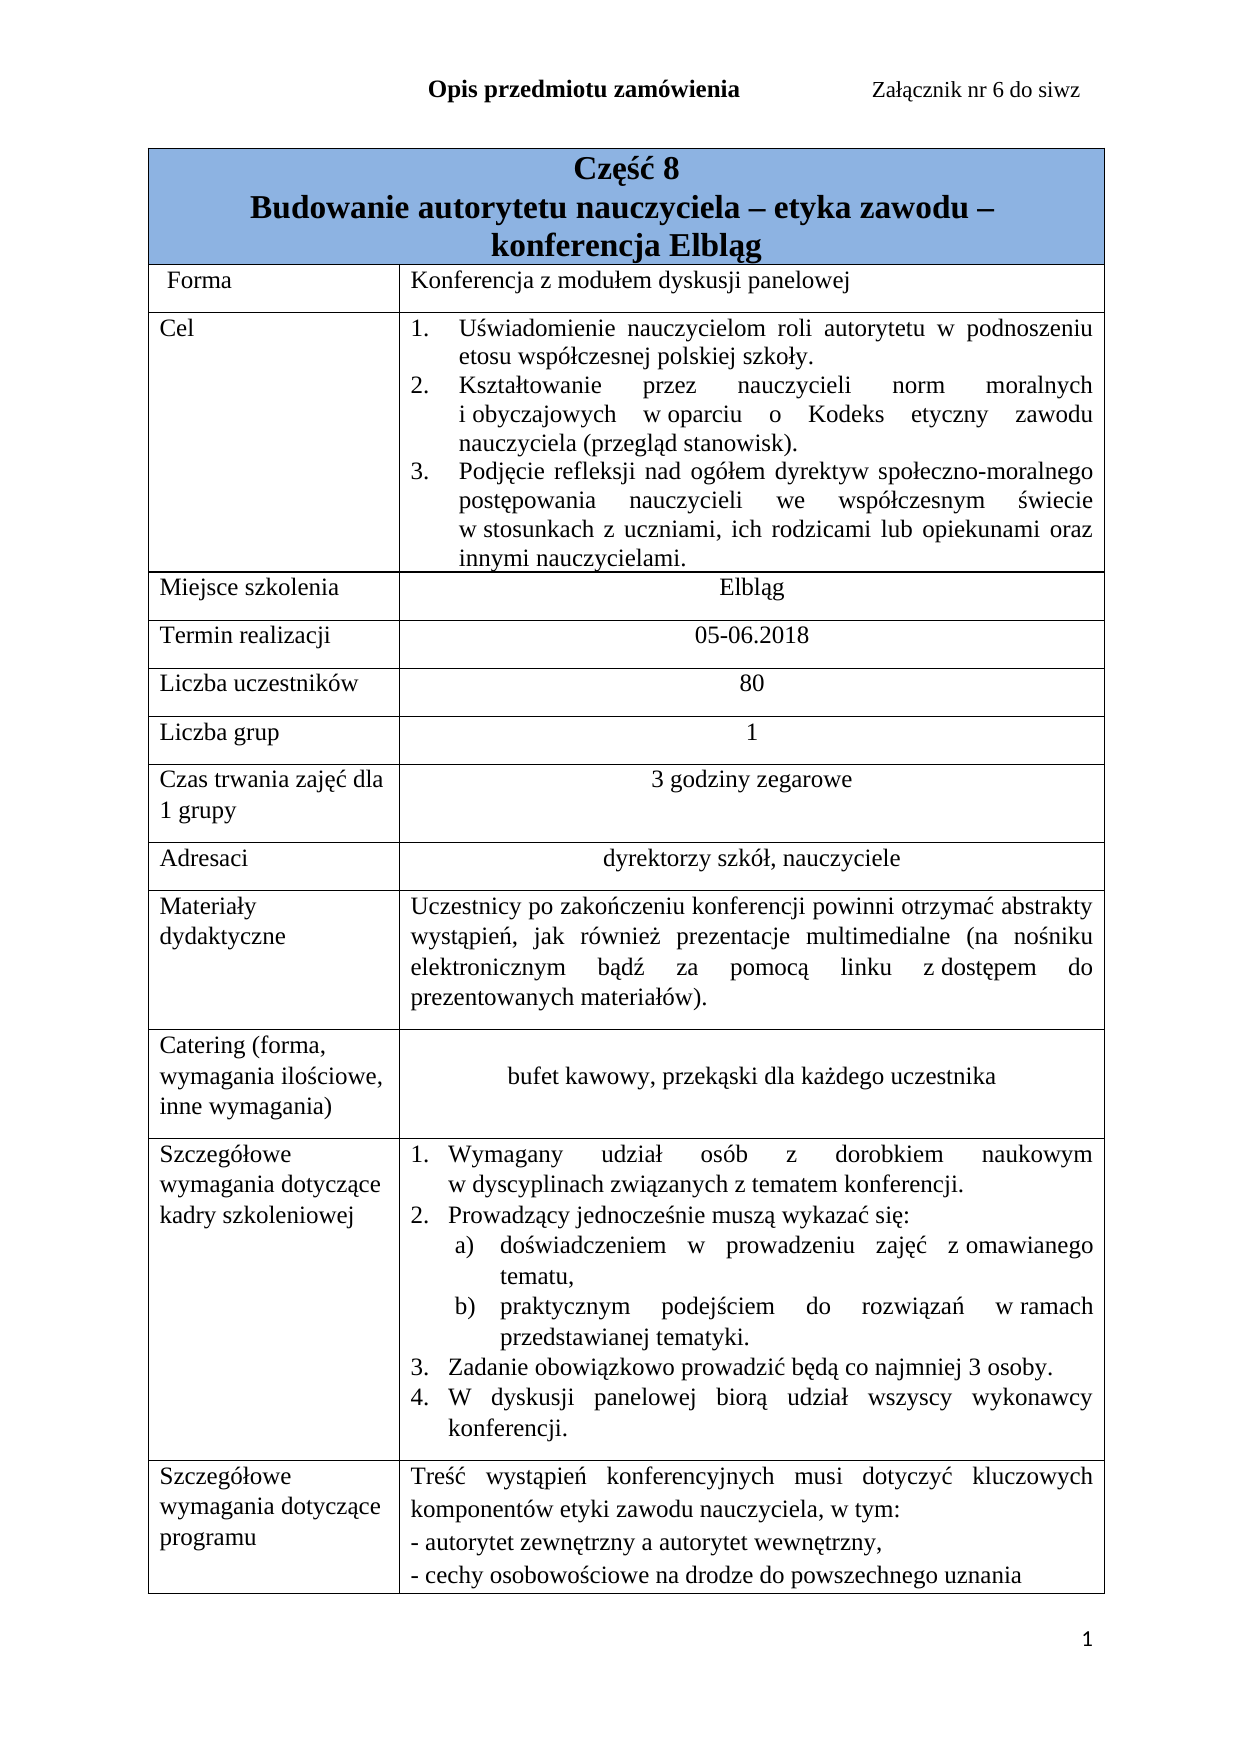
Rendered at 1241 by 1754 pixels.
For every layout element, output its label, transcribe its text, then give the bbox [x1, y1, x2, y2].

table_header Część 8 Budowanie autorytetu nauczyciela – etyka zawodu – konferencja Elbląg [149, 149, 1104, 264]
table_cell Liczba uczestników [149, 669, 399, 716]
table_cell Materiały dydaktyczne [149, 891, 399, 1029]
table_cell Cel [149, 313, 399, 571]
table_cell dyrektorzy szkół, nauczyciele [400, 843, 1104, 890]
table_cell 1 [400, 717, 1104, 763]
table_cell 3 godziny zegarowe [400, 765, 1104, 842]
table_cell bufet kawowy, przekąski dla każdego uczestnika [400, 1030, 1104, 1138]
table_cell Szczegółowe wymagania dotyczące kadry szkoleniowej [149, 1139, 399, 1460]
table_cell Uczestnicy po zakończeniu konferencji powinni otrzymać abstrakty wystąpień, jak również prezentacje multimedialne (na nośniku elektronicznym bądź za pomocą linku z dostępem do prezentowanych materiałów). [400, 891, 1104, 1029]
table_cell Wymagany udział osób z dorobkiem naukowym w dyscyplinach związanych z tematem konferencji. Prowadzący jednocześnie muszą wykazać się: doświadczeniem w prowadzeniu zajęć z omawianego tematu, praktycznym podejściem do rozwiązań w ramach przedstawianej tematyki. Zadanie obowiązkowo prowadzić będą co najmniej 3 osoby. W dyskusji panelowej biorą udział wszyscy wykonawcy konferencji. [400, 1139, 1104, 1460]
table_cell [149, 1461, 399, 1593]
table_cell Adresaci [149, 843, 399, 890]
table_cell Czas trwania zajęć dla 1 grupy [149, 765, 399, 842]
table_cell Konferencja z modułem dyskusji panelowej [400, 265, 1104, 312]
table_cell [400, 1461, 1104, 1593]
table_cell Elbląg [400, 573, 1104, 619]
table_cell Miejsce szkolenia [149, 573, 399, 619]
table_cell Liczba grup [149, 717, 399, 763]
table_cell Uświadomienie nauczycielom roli autorytetu w podnoszeniu etosu współczesnej polskiej szkoły. Kształtowanie przez nauczycieli norm moralnych i obyczajowych w oparciu o Kodeks etyczny zawodu nauczyciela (przegląd stanowisk). Podjęcie refleksji nad ogółem dyrektyw społeczno-moralnego postępowania nauczycieli we współczesnym świecie w stosunkach z uczniami, ich rodzicami lub opiekunami oraz innymi nauczycielami. [400, 313, 1104, 571]
table_cell Forma [149, 265, 399, 312]
table_cell Termin realizacji [149, 621, 399, 667]
table_cell Catering (forma, wymagania ilościowe, inne wymagania) [149, 1030, 399, 1138]
table_cell 05-06.2018 [400, 621, 1104, 667]
table_cell 80 [400, 669, 1104, 716]
